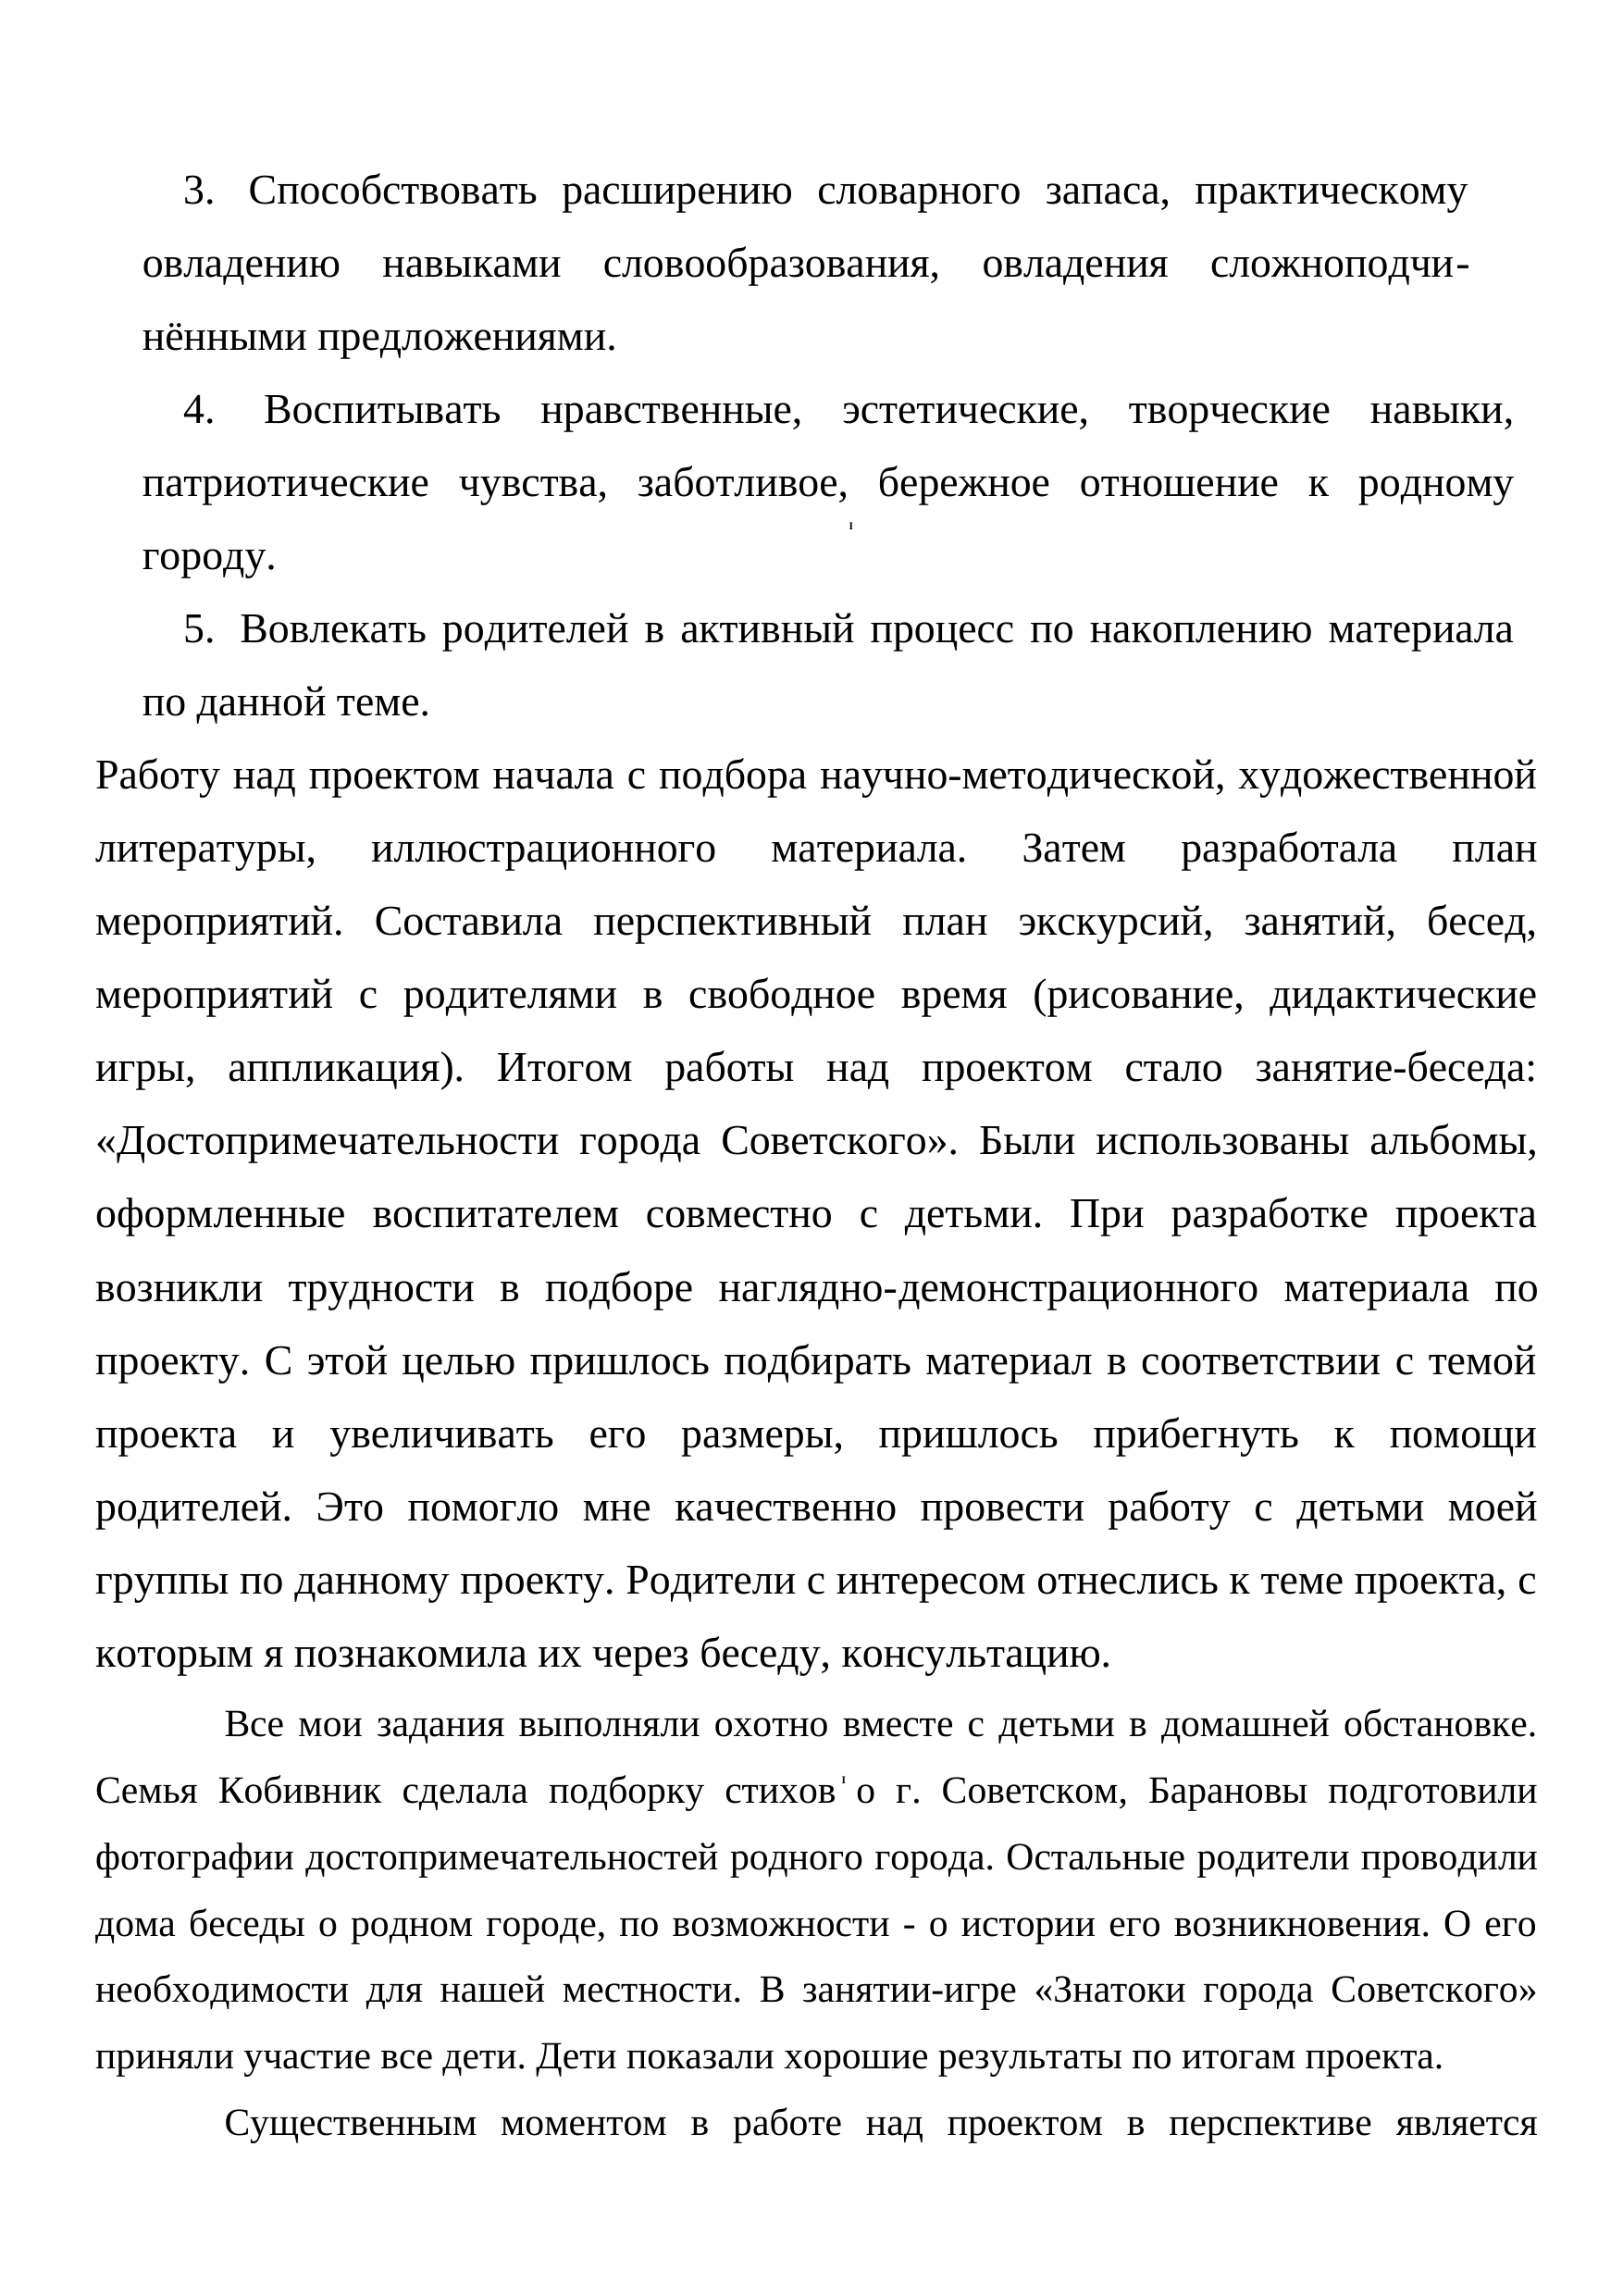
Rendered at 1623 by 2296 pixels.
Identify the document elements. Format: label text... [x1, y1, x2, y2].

text Все мои задания выполняли охотно вместе с детьми в домашней обстановке. Семья Кобивник сделала подборку стихов о г. Советском, Барановы подготовили фотографии достопримечательностей родного города. Остальные родители проводили дома беседы о родном городе, по возможности - о истории его возникновения. О его необходимости для нашей местности. В занятии-игре «Знатоки города Советского» приняли участие все дети. Дети показали хорошие результаты по итогам проекта. [95, 1700, 1539, 2078]
list Способствовать расширению словарного запаса, практическому овладению навыками словообразования, овладения сложноподчинёнными предложениями. [142, 164, 1469, 359]
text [95, 2100, 1539, 2144]
text Работу над проектом начала с подбора научно-методической, художественной литературы, иллюстрационного материала. Затем разработала план мероприятий. Составила перспективный план экскурсий, занятий, бесед, мероприятий с родителями в свободное время (рисование, дидактические игры, аппликация). Итогом работы над проектом стало занятие-беседа: «Достопримечательности города Советского». Были использованы альбомы, оформленные воспитателем совместно с детьми. При разработке проекта возникли трудности в подборе наглядно-демонстрационного материала по проекту. С этой целью пришлось подбирать материал в соответствии с темой проекта и увеличивать его размеры, пришлось прибегнуть к помощи родителей. Это помогло мне качественно провести работу с детьми моей группы по данному проекту. Родители с интересом отнеслись к теме проекта, с которым я познакомила их через беседу, консультацию. [95, 750, 1539, 1676]
list Вовлекать родителей в активный процесс по накоплению материала по данной теме. [142, 603, 1516, 725]
list Воспитывать нравственные, эстетические, творческие навыки, патриотические чувства, заботливое, бережное отношение к родному городу. [142, 383, 1516, 578]
